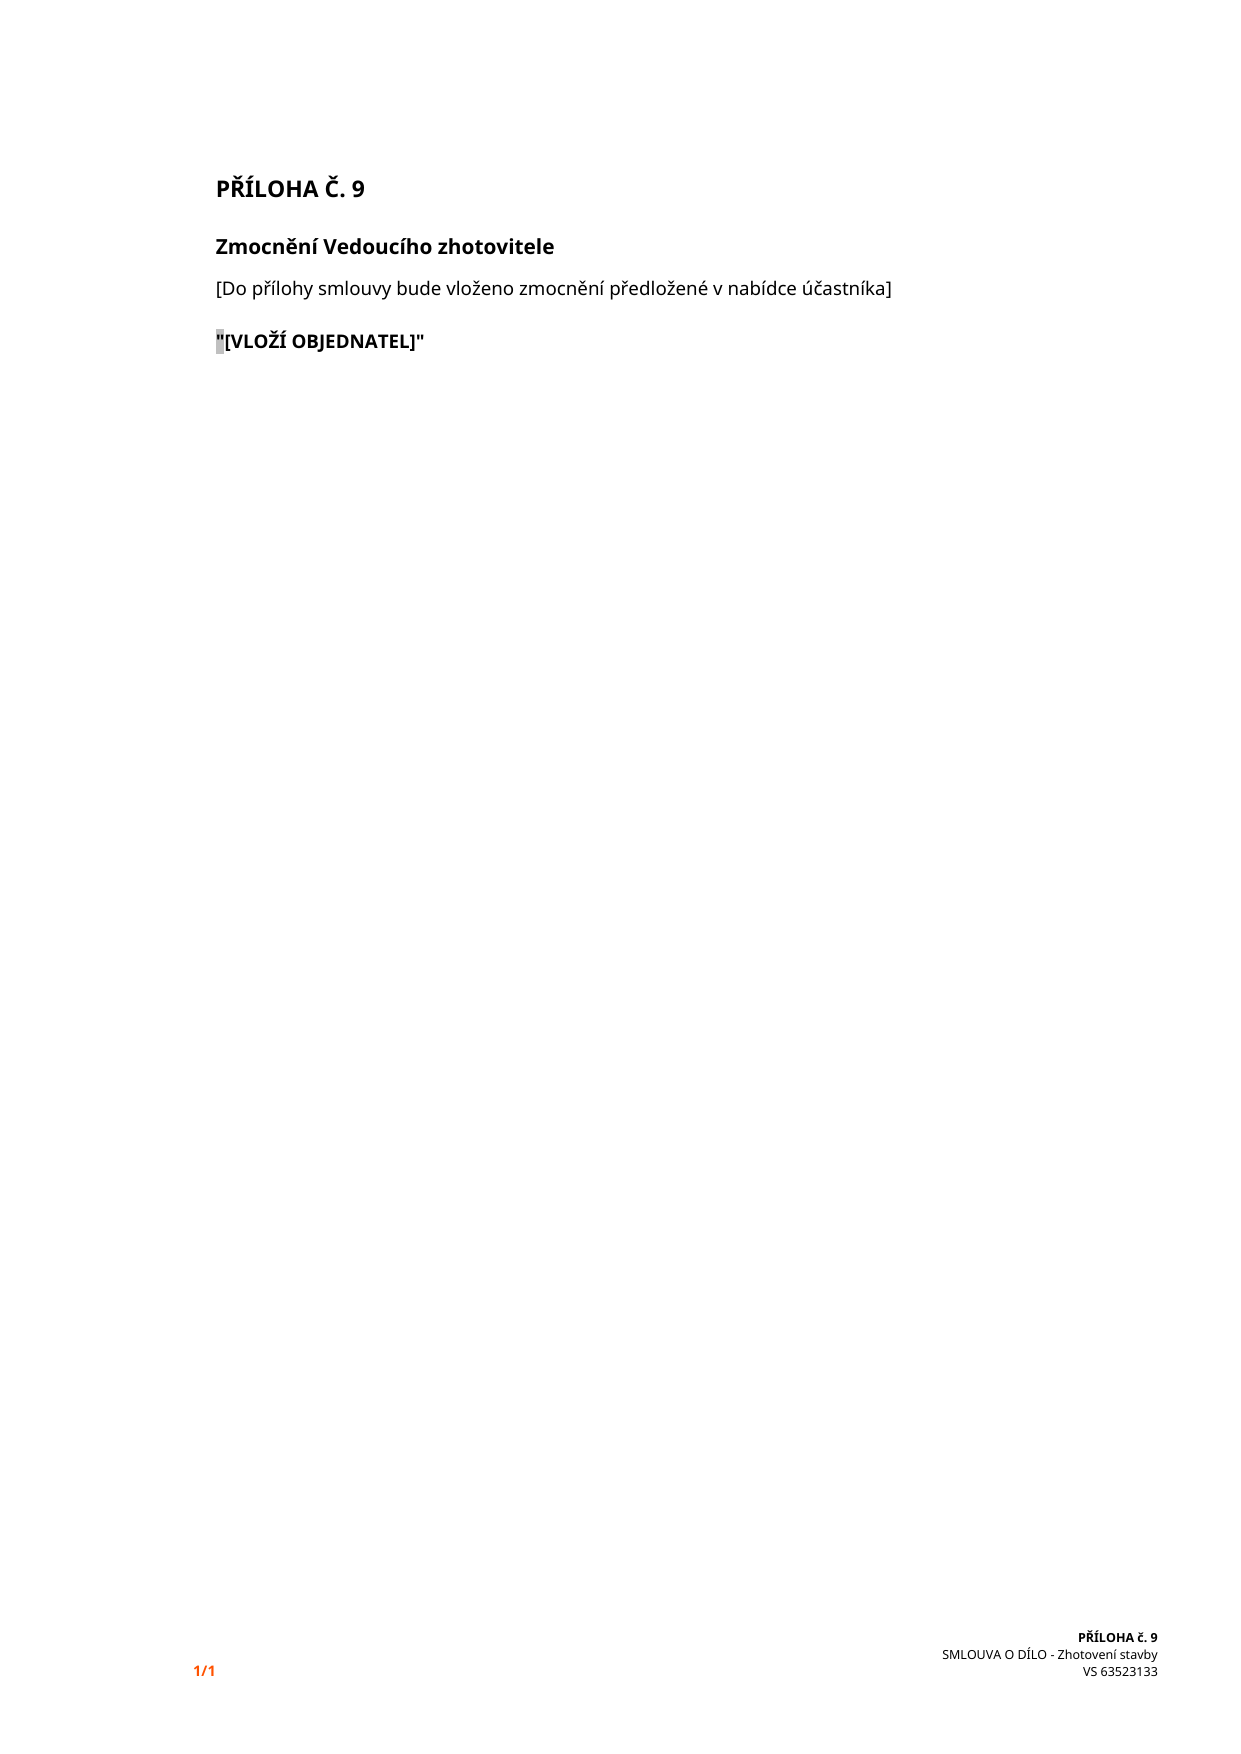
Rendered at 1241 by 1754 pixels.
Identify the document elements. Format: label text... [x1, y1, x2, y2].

text Zmocnění Vedoucího zhotovitele [216, 232, 1093, 260]
text [Do přílohy smlouvy bude vloženo zmocnění předložené v nabídce účastníka] [216, 276, 1093, 301]
text Příloha č. 9 [216, 172, 1093, 204]
